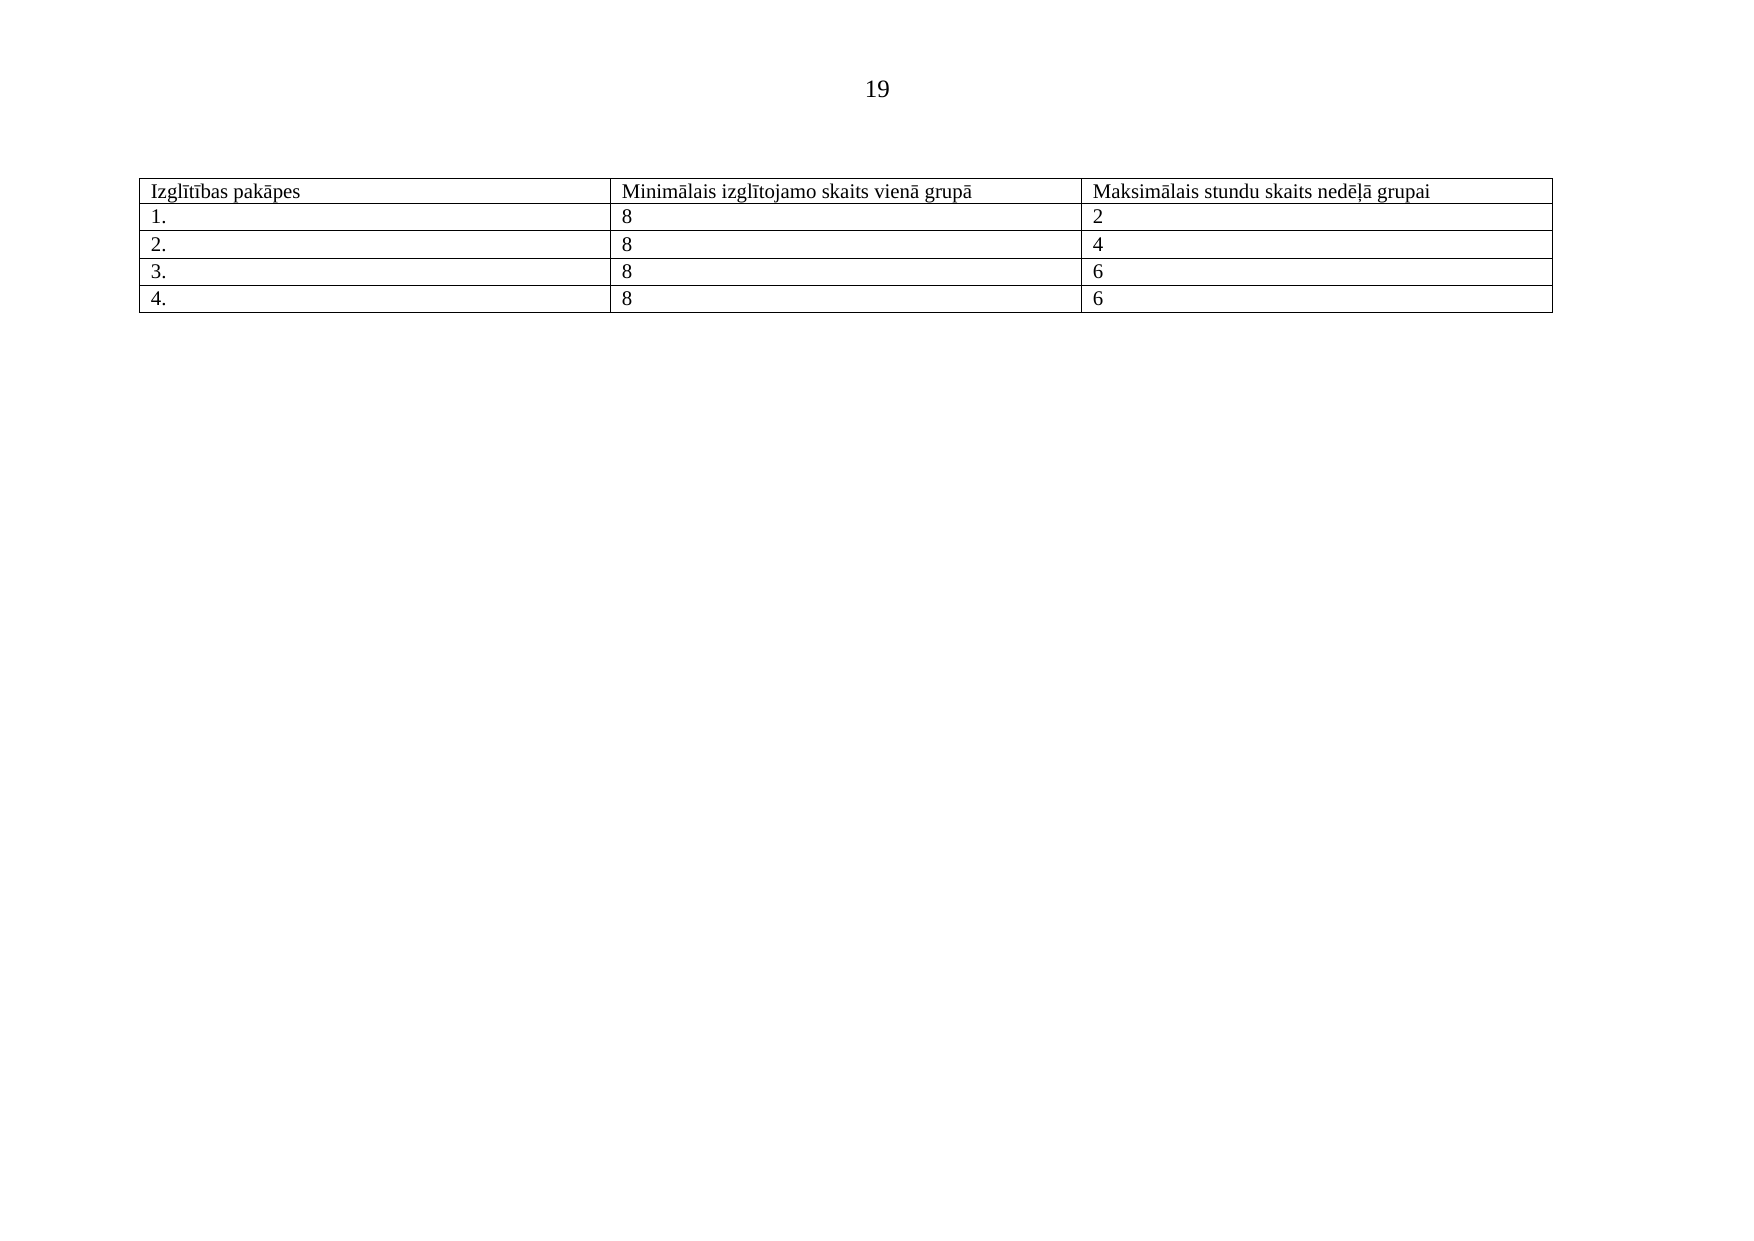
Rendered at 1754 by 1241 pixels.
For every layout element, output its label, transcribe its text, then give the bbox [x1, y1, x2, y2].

table_cell 8 [611, 286, 1081, 312]
table_header Minimālais izglītojamo skaits vienā grupā [611, 179, 1081, 203]
table_header Izglītības pakāpes [140, 179, 610, 203]
table_cell 8 [611, 259, 1081, 285]
table_cell 4. [140, 286, 610, 312]
table_cell 6 [1082, 286, 1552, 312]
table_cell 3. [140, 259, 610, 285]
table_cell 2 [1082, 204, 1552, 230]
table_cell 6 [1082, 259, 1552, 285]
table_cell 8 [611, 204, 1081, 230]
table_cell 4 [1082, 231, 1552, 258]
table_header Maksimālais stundu skaits nedēļā grupai [1082, 179, 1552, 203]
table_cell 8 [611, 231, 1081, 258]
table_cell 2. [140, 231, 610, 258]
table_cell 1. [140, 204, 610, 230]
